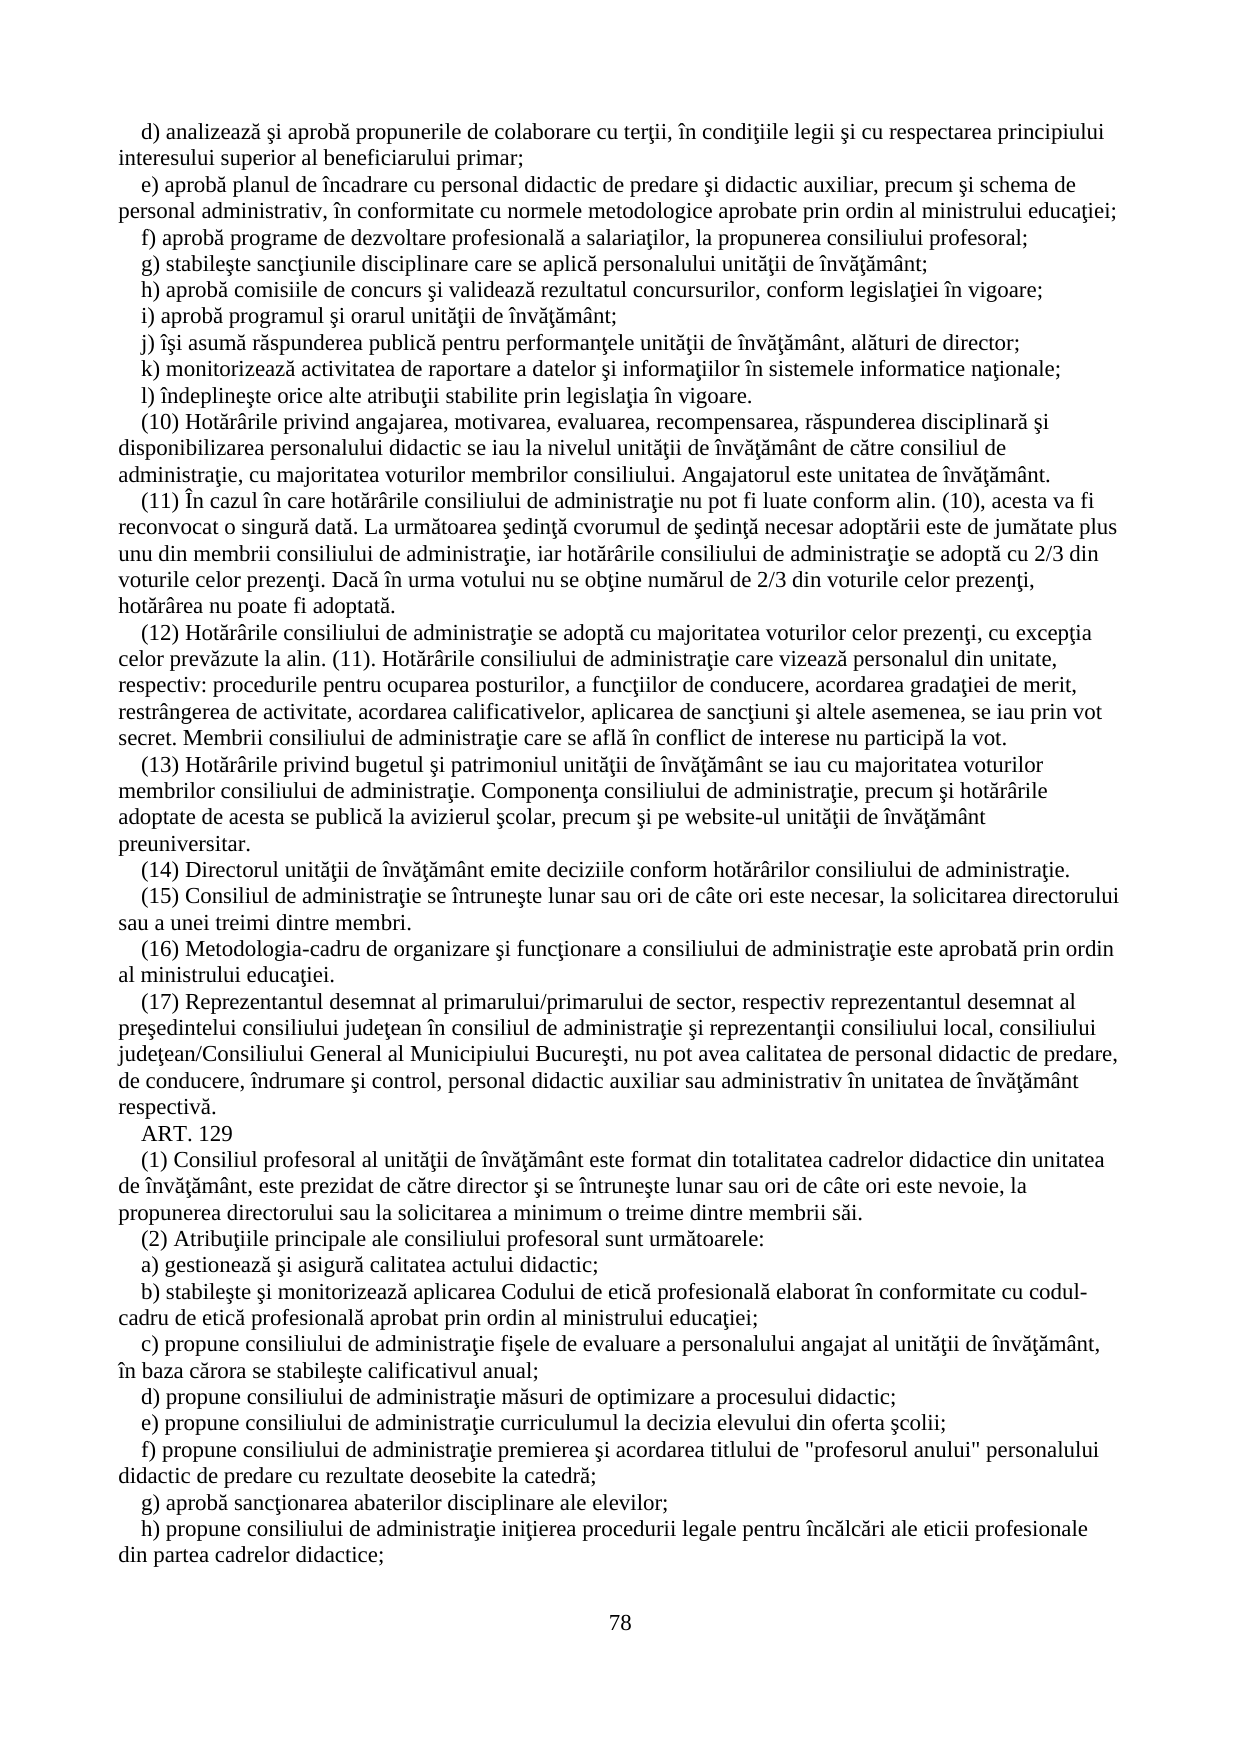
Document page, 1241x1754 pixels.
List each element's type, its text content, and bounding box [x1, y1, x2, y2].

text c) propune consiliului de administraţie fişele de evaluare a personalului angajat al unităţii de învăţământ, în baza cărora se stabileşte calificativul anual; [118, 1330, 1122, 1383]
text k) monitorizează activitatea de raportare a datelor şi informaţiilor în sistemele informatice naţionale; [118, 355, 1122, 382]
text (14) Directorul unităţii de învăţământ emite deciziile conform hotărârilor consiliului de administraţie. [118, 856, 1122, 882]
text (16) Metodologia-cadru de organizare şi funcţionare a consiliului de administraţie este aprobată prin ordin al ministrului educaţiei. [118, 935, 1122, 988]
text h) aprobă comisiile de concurs şi validează rezultatul concursurilor, conform legislaţiei în vigoare; [118, 276, 1122, 303]
text (15) Consiliul de administraţie se întruneşte lunar sau ori de câte ori este necesar, la solicitarea directorului sau a unei treimi dintre membri. [118, 882, 1122, 935]
text d) analizează şi aprobă propunerile de colaborare cu terţii, în condiţiile legii şi cu respectarea principiului interesului superior al beneficiarului primar; [118, 118, 1122, 171]
text i) aprobă programul şi orarul unităţii de învăţământ; [118, 303, 1122, 329]
text (1) Consiliul profesoral al unităţii de învăţământ este format din totalitatea cadrelor didactice din unitatea de învăţământ, este prezidat de către director şi se întruneşte lunar sau ori de câte ori este nevoie, la propunerea directorului sau la solicitarea a minimum o treime dintre membrii săi. [118, 1146, 1122, 1225]
text d) propune consiliului de administraţie măsuri de optimizare a procesului didactic; [118, 1383, 1122, 1409]
text h) propune consiliului de administraţie iniţierea procedurii legale pentru încălcări ale eticii profesionale din partea cadrelor didactice; [118, 1515, 1122, 1568]
text (2) Atribuţiile principale ale consiliului profesoral sunt următoarele: [118, 1225, 1122, 1251]
text f) aprobă programe de dezvoltare profesională a salariaţilor, la propunerea consiliului profesoral; [118, 223, 1122, 250]
text l) îndeplineşte orice alte atribuţii stabilite prin legislaţia în vigoare. [118, 382, 1122, 408]
text (13) Hotărârile privind bugetul şi patrimoniul unităţii de învăţământ se iau cu majoritatea voturilor membrilor consiliului de administraţie. Componenţa consiliului de administraţie, precum şi hotărârile adoptate de acesta se publică la avizierul şcolar, precum şi pe website-ul unităţii de învăţământ preuniversitar. [118, 751, 1122, 856]
text f) propune consiliului de administraţie premierea şi acordarea titlului de "profesorul anului" personalului didactic de predare cu rezultate deosebite la catedră; [118, 1436, 1122, 1488]
text b) stabileşte şi monitorizează aplicarea Codului de etică profesională elaborat în conformitate cu codul-cadru de etică profesională aprobat prin ordin al ministrului educaţiei; [118, 1278, 1122, 1330]
text g) stabileşte sancţiunile disciplinare care se aplică personalului unităţii de învăţământ; [118, 250, 1122, 276]
text (11) În cazul în care hotărârile consiliului de administraţie nu pot fi luate conform alin. (10), acesta va fi reconvocat o singură dată. La următoarea şedinţă cvorumul de şedinţă necesar adoptării este de jumătate plus unu din membrii consiliului de administraţie, iar hotărârile consiliului de administraţie se adoptă cu 2/3 din voturile celor prezenţi. Dacă în urma votului nu se obţine numărul de 2/3 din voturile celor prezenţi, hotărârea nu poate fi adoptată. [118, 487, 1122, 619]
text ART. 129 [118, 1119, 1122, 1146]
text j) îşi asumă răspunderea publică pentru performanţele unităţii de învăţământ, alături de director; [118, 329, 1122, 355]
text e) propune consiliului de administraţie curriculumul la decizia elevului din oferta şcolii; [118, 1409, 1122, 1436]
text e) aprobă planul de încadrare cu personal didactic de predare şi didactic auxiliar, precum şi schema de personal administrativ, în conformitate cu normele metodologice aprobate prin ordin al ministrului educaţiei; [118, 171, 1122, 223]
text g) aprobă sancţionarea abaterilor disciplinare ale elevilor; [118, 1488, 1122, 1515]
text (12) Hotărârile consiliului de administraţie se adoptă cu majoritatea voturilor celor prezenţi, cu excepţia celor prevăzute la alin. (11). Hotărârile consiliului de administraţie care vizează personalul din unitate, respectiv: procedurile pentru ocuparea posturilor, a funcţiilor de conducere, acordarea gradaţiei de merit, restrângerea de activitate, acordarea calificativelor, aplicarea de sancţiuni şi altele asemenea, se iau prin vot secret. Membrii consiliului de administraţie care se află în conflict de interese nu participă la vot. [118, 619, 1122, 751]
text (17) Reprezentantul desemnat al primarului/primarului de sector, respectiv reprezentantul desemnat al preşedintelui consiliului judeţean în consiliul de administraţie şi reprezentanţii consiliului local, consiliului judeţean/Consiliului General al Municipiului Bucureşti, nu pot avea calitatea de personal didactic de predare, de conducere, îndrumare şi control, personal didactic auxiliar sau administrativ în unitatea de învăţământ respectivă. [118, 988, 1122, 1119]
text a) gestionează şi asigură calitatea actului didactic; [118, 1251, 1122, 1278]
text (10) Hotărârile privind angajarea, motivarea, evaluarea, recompensarea, răspunderea disciplinară şi disponibilizarea personalului didactic se iau la nivelul unităţii de învăţământ de către consiliul de administraţie, cu majoritatea voturilor membrilor consiliului. Angajatorul este unitatea de învăţământ. [118, 408, 1122, 487]
